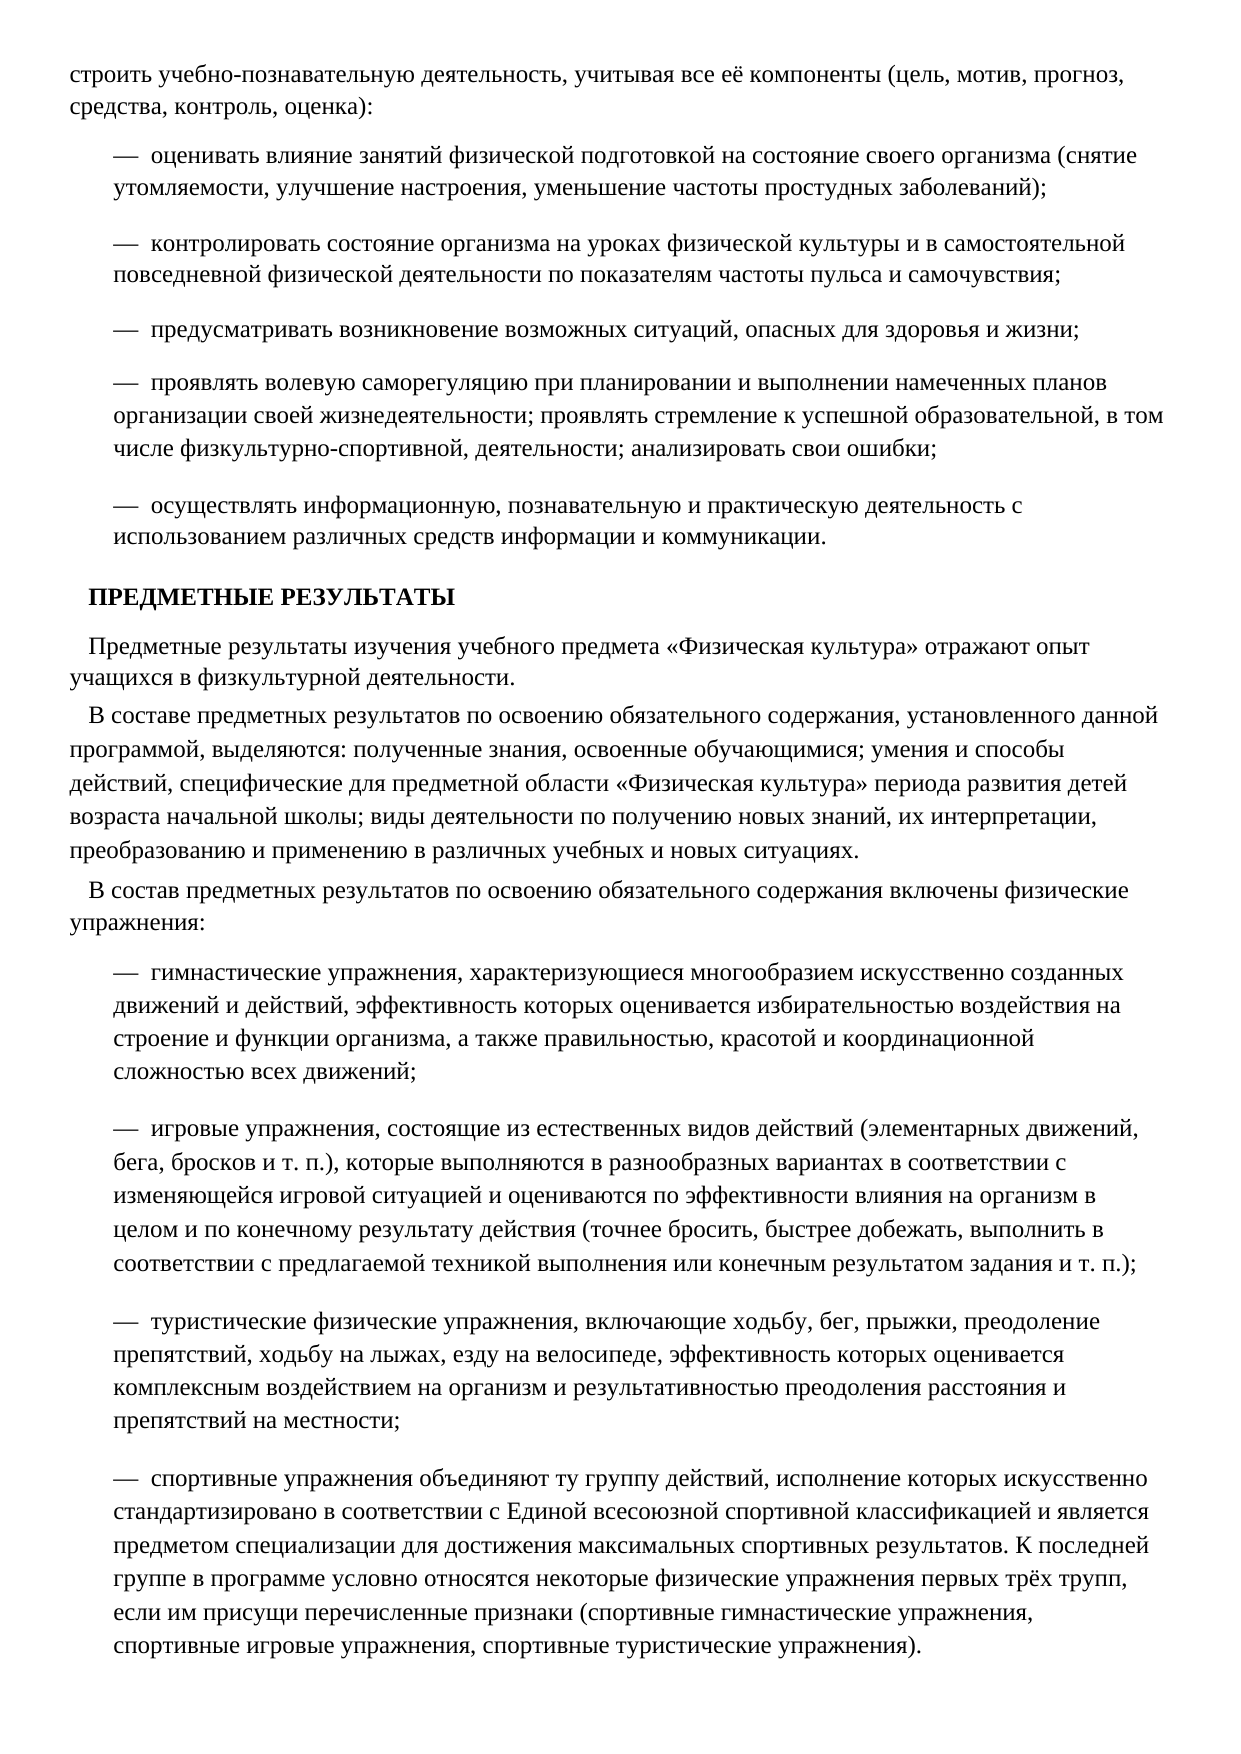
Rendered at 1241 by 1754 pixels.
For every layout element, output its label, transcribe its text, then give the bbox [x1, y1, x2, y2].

text строить учебно-познавательную деятельность, учитывая все её компоненты (цель, мотив, прогноз, средства, контроль, оценка): [69, 59, 1137, 119]
text В составе предметных результатов по освоению обязательного содержания, установленного данной программой, выделяются: полученные знания, освоенные обучающимися; умения и способы действий, специфические для предметной области «Физическая культура» периода развития детей возраста начальной школы; виды деятельности по получению новых знаний, их интерпретации, преобразованию и применению в различных учебных и новых ситуациях. [69, 701, 1167, 863]
text — проявлять волевую саморегуляцию при планировании и выполнении намеченных планов организации своей жизнедеятельности; проявлять стремление к успешной образовательной, в том числе физкультурно-спортивной, деятельности; анализировать свои ошибки; [113, 367, 1167, 461]
text — осуществлять информационную, познавательную и практическую деятельность с использованием различных средств информации и коммуникации. [113, 490, 1032, 550]
text — игровые упражнения, состоящие из естественных видов действий (элементарных движений, бега, бросков и т. п.), которые выполняются в разнообразных вариантах в соответствии с изменяющейся игровой ситуацией и оцениваются по эффективности влияния на организм в целом и по конечному результату действия (точнее бросить, быстрее добежать, выполнить в соответствии с предлагаемой техникой выполнения или конечным результатом задания и т. п.); [113, 1113, 1152, 1276]
text В состав предметных результатов по освоению обязательного содержания включены физические упражнения: [69, 876, 1137, 936]
text — предусматривать возникновение возможных ситуаций, опасных для здоровья и жизни; [113, 315, 1167, 342]
text — туристические физические упражнения, включающие ходьбу, бег, прыжки, преодоление препятствий, ходьбу на лыжах, езду на велосипеде, эффективность которых оценивается комплексным воздействием на организм и результативностью преодоления расстояния и препятствий на местности; [113, 1306, 1107, 1434]
text Предметные результаты изучения учебного предмета «Физическая культура» отражают опыт учащихся в физкультурной деятельности. [69, 631, 1092, 691]
text — контролировать состояние организма на уроках физической культуры и в самостоятельной повседневной физической деятельности по показателям частоты пульса и самочувствия; [113, 228, 1137, 288]
text — гимнастические упражнения, характеризующиеся многообразием искусственно созданных движений и действий, эффективность которых оценивается избирательностью воздействия на строение и функции организма, а также правильностью, красотой и координационной сложностью всех движений; [113, 957, 1137, 1084]
text — спортивные упражнения объединяют ту группу действий, исполнение которых искусственно стандартизировано в соответствии с Единой всесоюзной спортивной классификацией и является предметом специализации для достижения максимальных спортивных результатов. К последней группе в программе условно относятся некоторые физические упражнения первых трёх трупп, если им присущи перечисленные признаки (спортивные гимнастические упражнения, спортивные игровые упражнения, спортивные туристические упражнения). [113, 1463, 1152, 1659]
text ПРЕДМЕТНЫЕ РЕЗУЛЬТАТЫ [88, 584, 1167, 611]
text — оценивать влияние занятий физической подготовкой на состояние своего организма (снятие утомляемости, улучшение настроения, уменьшение частоты простудных заболеваний); [113, 141, 1152, 201]
